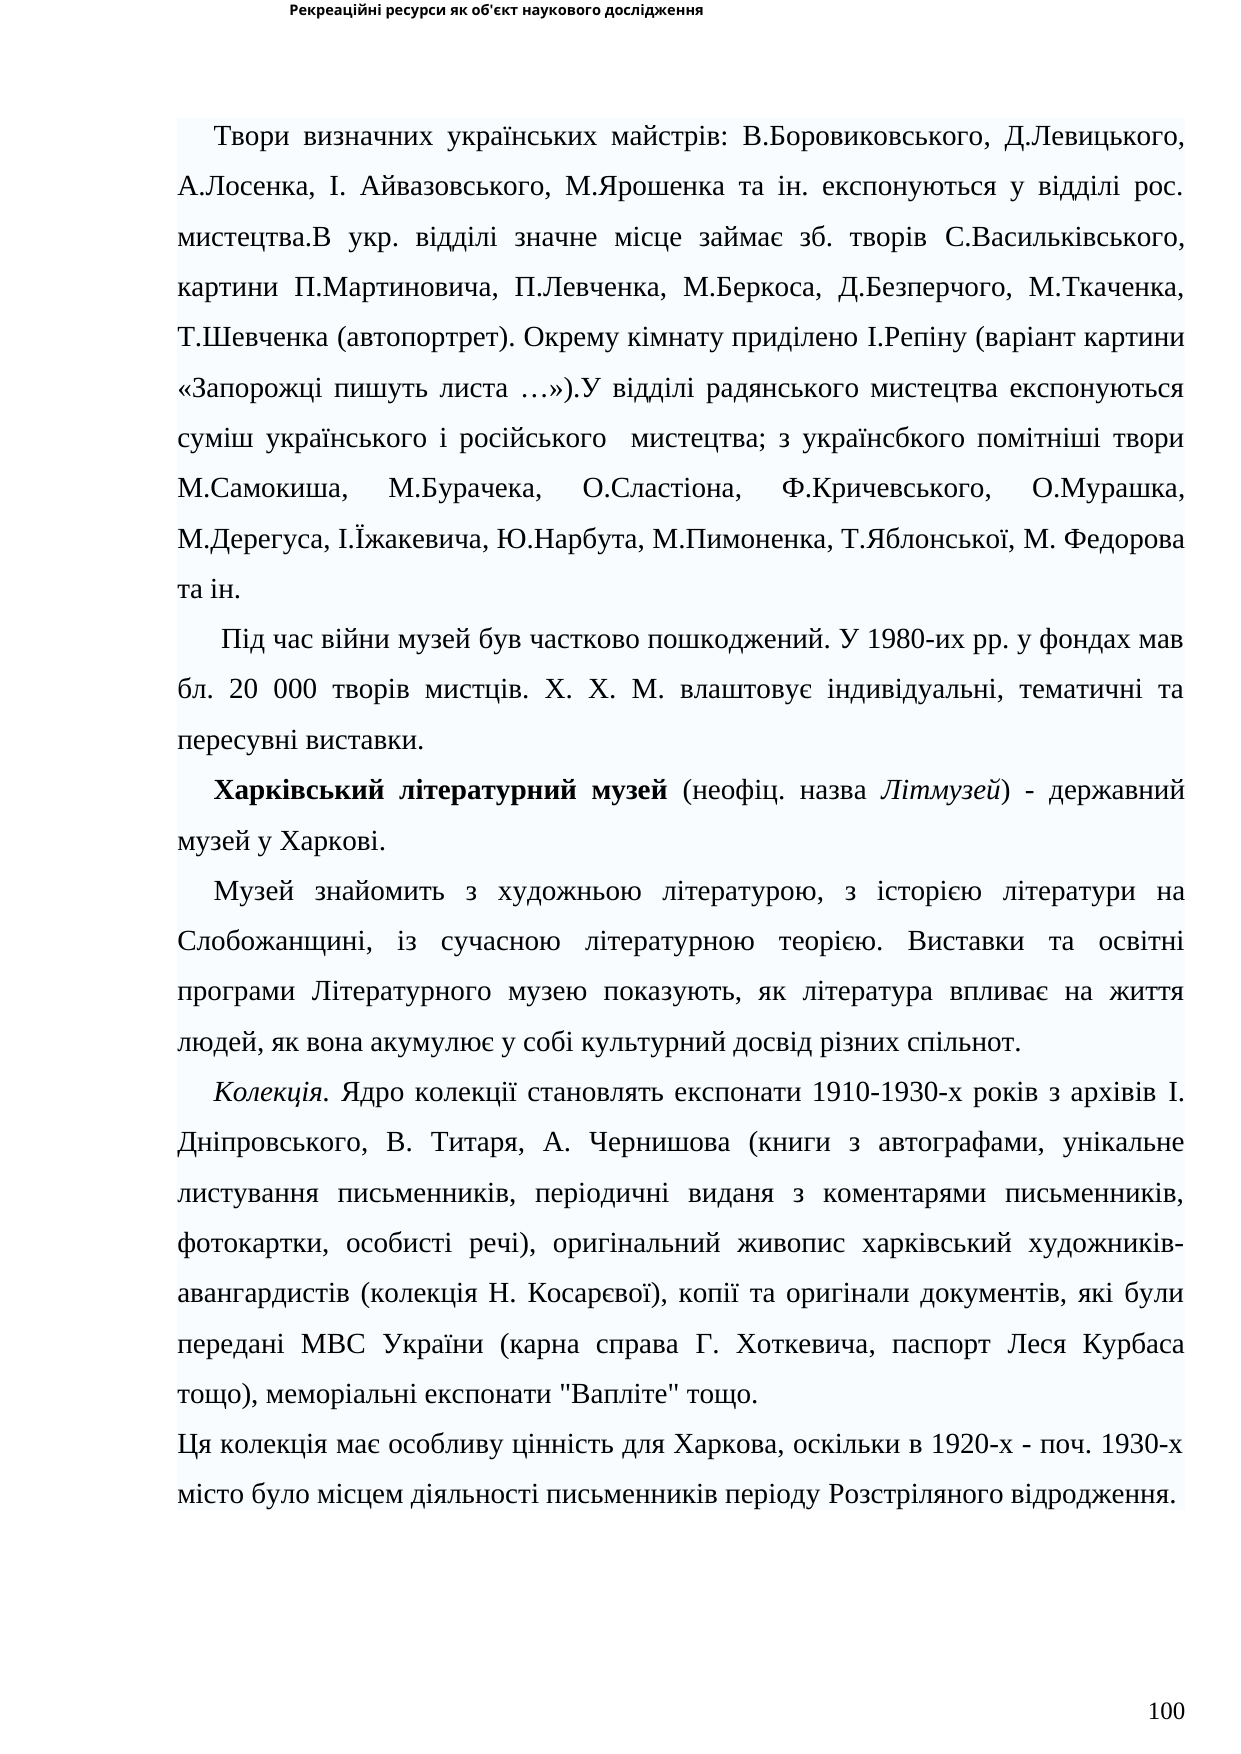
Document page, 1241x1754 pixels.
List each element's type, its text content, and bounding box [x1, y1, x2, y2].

text Ця колекція має особливу цінність для Харкова, оскільки в 1920-х - поч. 1930-х місто було місцем діяльності письменників періоду Розстріляного відродження. [177, 1426, 1185, 1510]
text Харківський літературний музей (неофіц. назва Літмузей) - державний музей у Харкові. [177, 772, 1185, 856]
text Під час війни музей був частково пошкоджений. У 1980-их pp. у фондах мав бл. 20 000 творів мистців. Х. Х. М. влаштовує індивідуальні, тематичні та пересувні виставки. [177, 621, 1185, 756]
text Музей знайомить з художньою літературою, з історією літератури на Слобожанщині, із сучасною літературною теорією. Виставки та освітні програми Літературного музею показують, як література впливає на життя людей, як вона акумулює у собі культурний досвід різних спільнот. [177, 873, 1185, 1057]
text Твори визначних українських майстрів: В.Боровиковського, Д.Левицького, А.Лосенка, І. Айвазовського, М.Ярошенка та ін. експонуються у відділі рос. мистецтва.В укр. відділі значне місце займає зб. творів С.Васильківського, картини П.Мартиновича, П.Левченка, М.Беркоса, Д.Безперчого, М.Ткаченка, Т.Шевченка (автопортрет). Окрему кімнату приділено І.Репіну (варіант картини «Запорожці пишуть листа …»).У відділі радянського мистецтва експонуються суміш українського і російського мистецтва; з українсбкого помітніші твори М.Самокиша, М.Бурачека, О.Сластіона, Ф.Кричевського, О.Мурашка, М.Дерегуса, І.Їжакевича, Ю.Нарбута, М.Пимоненка, Т.Яблонської, М. Федорова та ін. [177, 118, 1185, 604]
text Колекція. Ядро колекції становлять експонати 1910-1930-х років з архівів І. Дніпровського, В. Титаря, А. Чернишова (книги з автографами, унікальне листування письменників, періодичні виданя з коментарями письменників, фотокартки, особисті речі), оригінальний живопис харківський художників-авангардистів (колекція Н. Косарєвої), копії та оригінали документів, які були передані МВС України (карна справа Г. Хоткевича, паспорт Леся Курбаса тощо), меморіальні експонати "Вапліте" тощо. [177, 1074, 1185, 1409]
